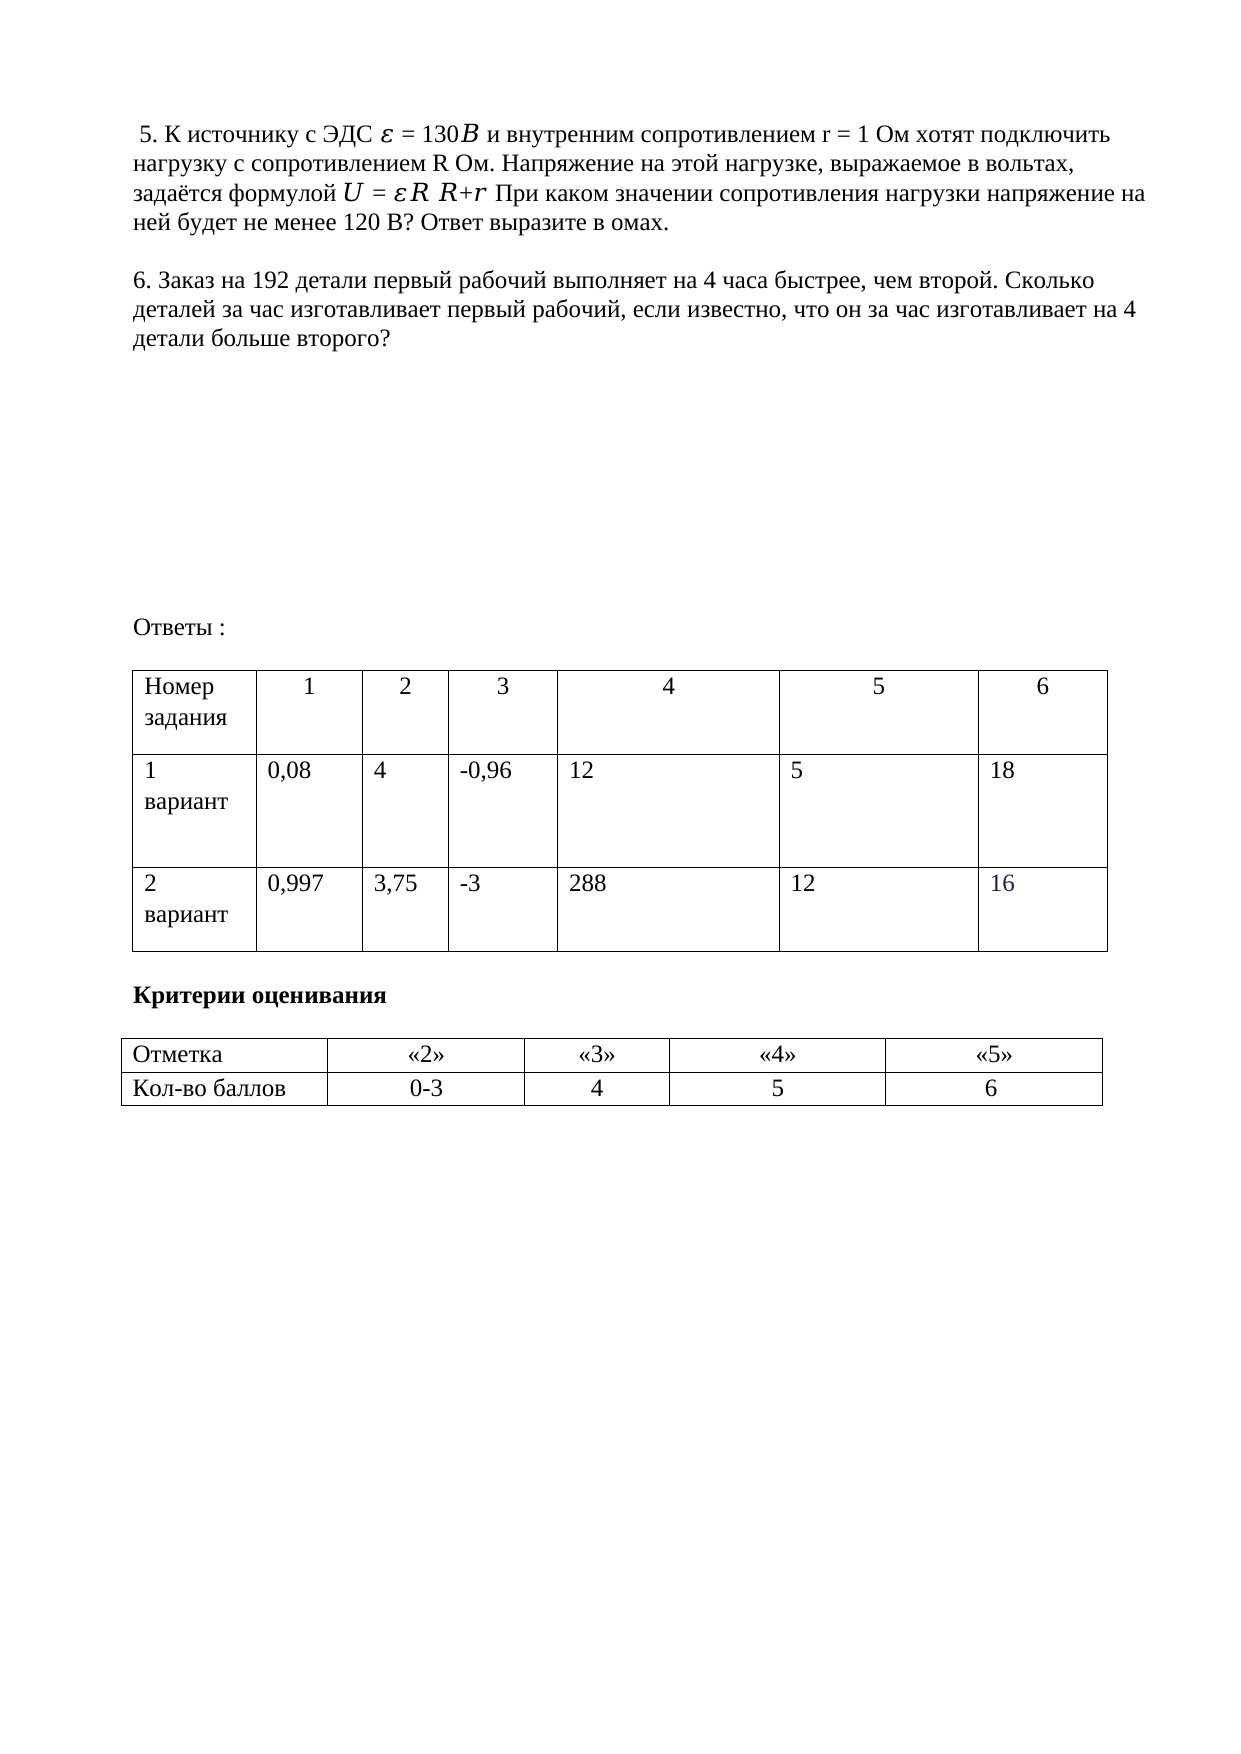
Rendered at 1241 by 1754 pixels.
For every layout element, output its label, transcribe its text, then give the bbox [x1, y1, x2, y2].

table_cell -0,96 [449, 755, 557, 867]
table_header «2» [328, 1039, 524, 1072]
table_header Номер задания [133, 671, 256, 754]
table_header «5» [886, 1039, 1102, 1072]
table_header 2 [363, 671, 448, 754]
table_cell 16 [979, 868, 1107, 951]
table_cell 12 [780, 868, 978, 951]
table_cell 5 [670, 1073, 885, 1105]
table_cell 4 [525, 1073, 669, 1105]
text 6. Заказ на 192 детали первый рабочий выполняет на 4 часа быстрее, чем второй. Сколько деталей за час изготавливает первый рабочий, если известно, что он за час изготавливает на 4 детали больше второго? [133, 265, 1152, 351]
table_cell Кол-во баллов [122, 1073, 327, 1105]
table_header «4» [670, 1039, 885, 1072]
table_cell 4 [363, 755, 448, 867]
text Критерии оценивания [133, 980, 1152, 1009]
table_cell 3,75 [363, 868, 448, 951]
table_cell 1 вариант [133, 755, 256, 867]
table_cell 18 [979, 755, 1107, 867]
table_cell 2 вариант [133, 868, 256, 951]
table_cell 0,08 [257, 755, 362, 867]
table_header 1 [257, 671, 362, 754]
table_cell 5 [780, 755, 978, 867]
table_header Отметка [122, 1039, 327, 1072]
table_cell -3 [449, 868, 557, 951]
table_header 3 [449, 671, 557, 754]
table_header 6 [979, 671, 1107, 754]
table_cell 0,997 [257, 868, 362, 951]
table_header «3» [525, 1039, 669, 1072]
table_header 5 [780, 671, 978, 754]
table_cell 0-3 [328, 1073, 524, 1105]
table_cell 6 [886, 1073, 1102, 1105]
table_header 4 [558, 671, 779, 754]
table_cell 288 [558, 868, 779, 951]
text 5. К источнику с ЭДС 𝜀 = 130𝐵 и внутренним сопротивлением r = 1 Ом хотят подключить нагрузку с сопротивлением R Ом. Напряжение на этой нагрузке, выражаемое в вольтах, задаётся формулой 𝑈 = 𝜀𝑅 𝑅+𝑟 При каком значении сопротивления нагрузки напряжение на ней будет не менее 120 В? Ответ выразите в омах. [133, 118, 1152, 236]
table_cell 12 [558, 755, 779, 867]
text Ответы : [133, 612, 1152, 641]
